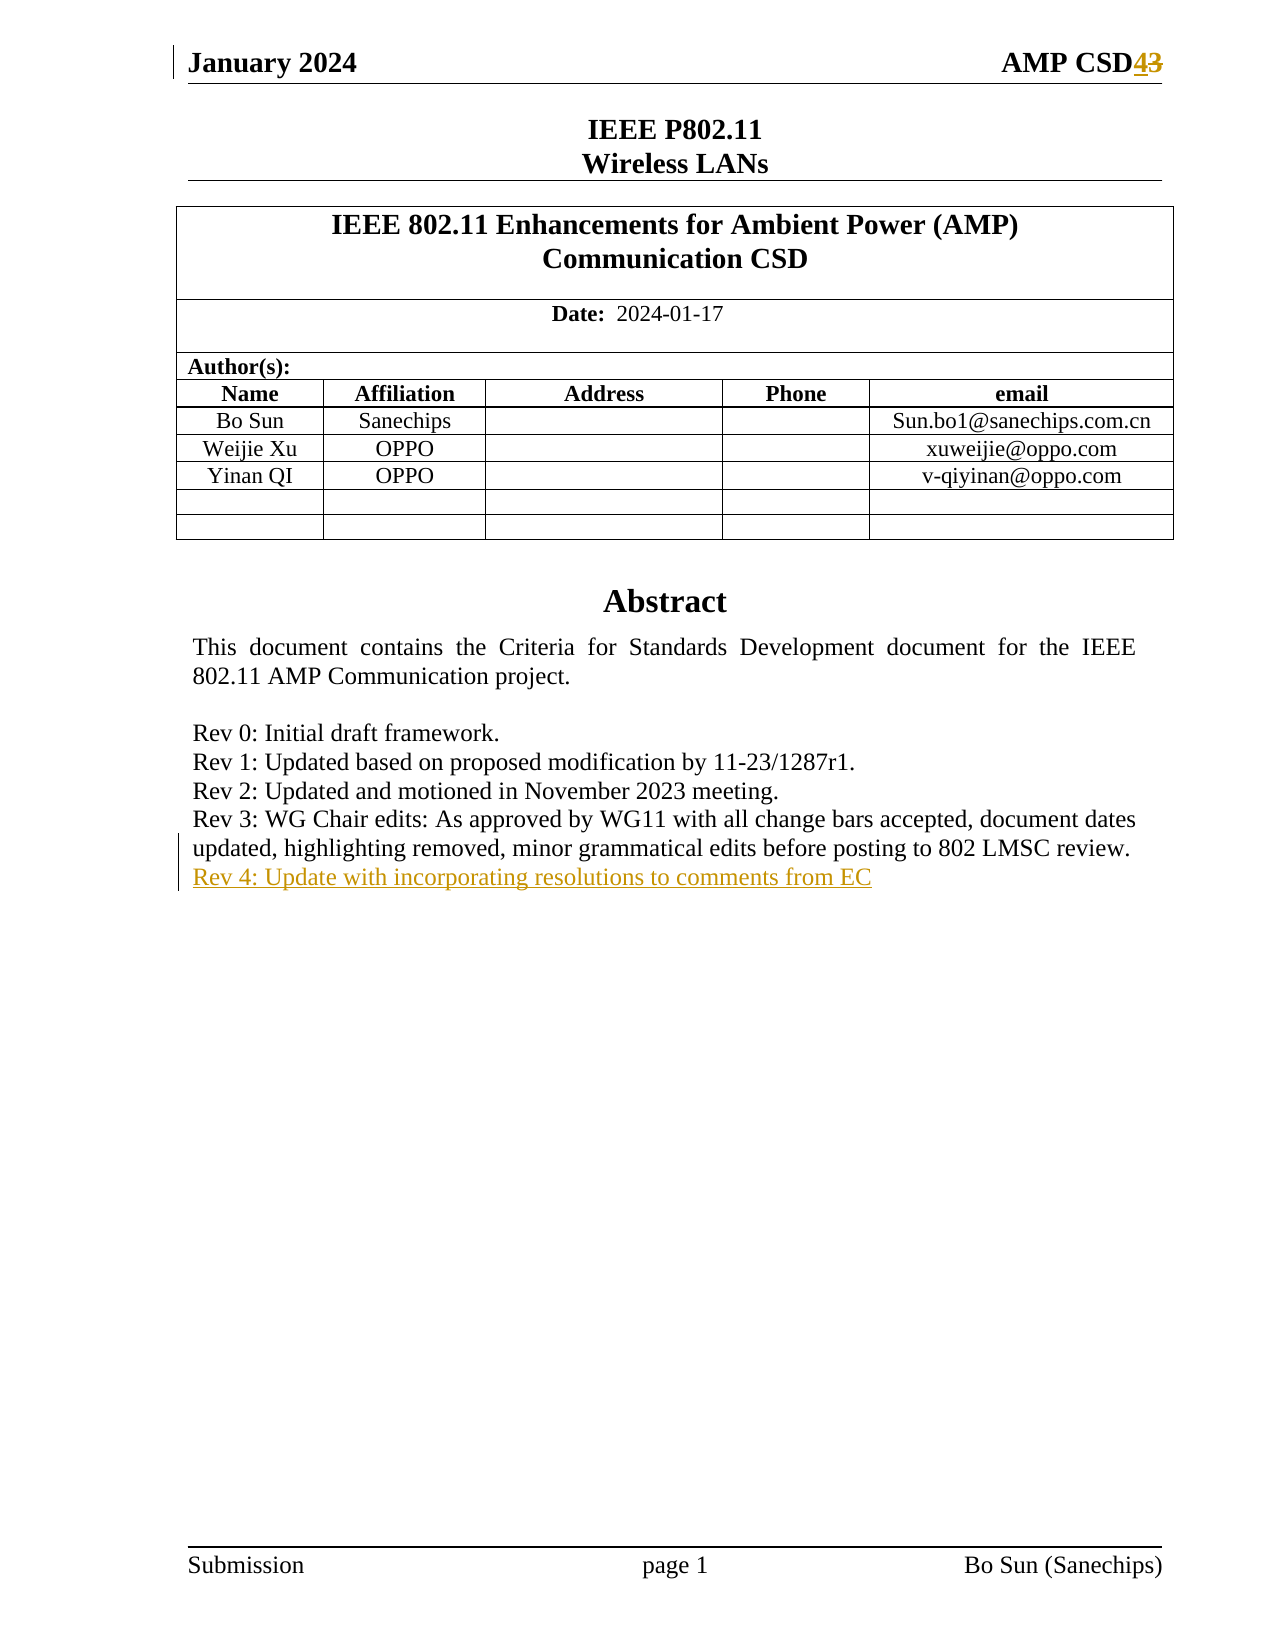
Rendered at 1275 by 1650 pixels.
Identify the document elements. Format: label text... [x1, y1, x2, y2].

table_cell [177, 515, 323, 539]
table_cell [870, 515, 1173, 539]
table_cell Phone [723, 380, 869, 406]
table_cell [723, 490, 869, 514]
table_cell [324, 490, 485, 514]
table_cell [486, 490, 722, 514]
table_cell [723, 435, 869, 461]
table_cell [486, 408, 722, 434]
table_cell Bo Sun [177, 408, 323, 434]
text IEEE P802.11 Wireless LANs [187, 112, 1162, 181]
table_cell [723, 462, 869, 489]
table_cell Date: 2024-01-17 [177, 300, 1173, 352]
table_cell Name [177, 380, 323, 406]
table_cell [486, 462, 722, 489]
table_cell Author(s): [177, 353, 1173, 379]
table_cell [870, 490, 1173, 514]
table_cell [177, 490, 323, 514]
table_cell [486, 515, 722, 539]
table_cell Sun.bo1@sanechips.com.cn [870, 408, 1173, 434]
table_cell Address [486, 380, 722, 406]
table_cell email [870, 380, 1173, 406]
table_cell v-qiyinan@oppo.com [870, 462, 1173, 489]
table_cell Affiliation [324, 380, 485, 406]
table_cell [723, 515, 869, 539]
table_header IEEE 802.11 Enhancements for Ambient Power (AMP) Communication CSD [177, 207, 1173, 299]
table_cell OPPO [324, 435, 485, 461]
table_cell [324, 515, 485, 539]
table_cell [723, 408, 869, 434]
table_cell Weijie Xu [177, 435, 323, 461]
table_cell Sanechips [324, 408, 485, 434]
table_cell Yinan QI [177, 462, 323, 489]
table_cell [486, 435, 722, 461]
table_cell xuweijie@oppo.com [870, 435, 1173, 461]
table_cell OPPO [324, 462, 485, 489]
